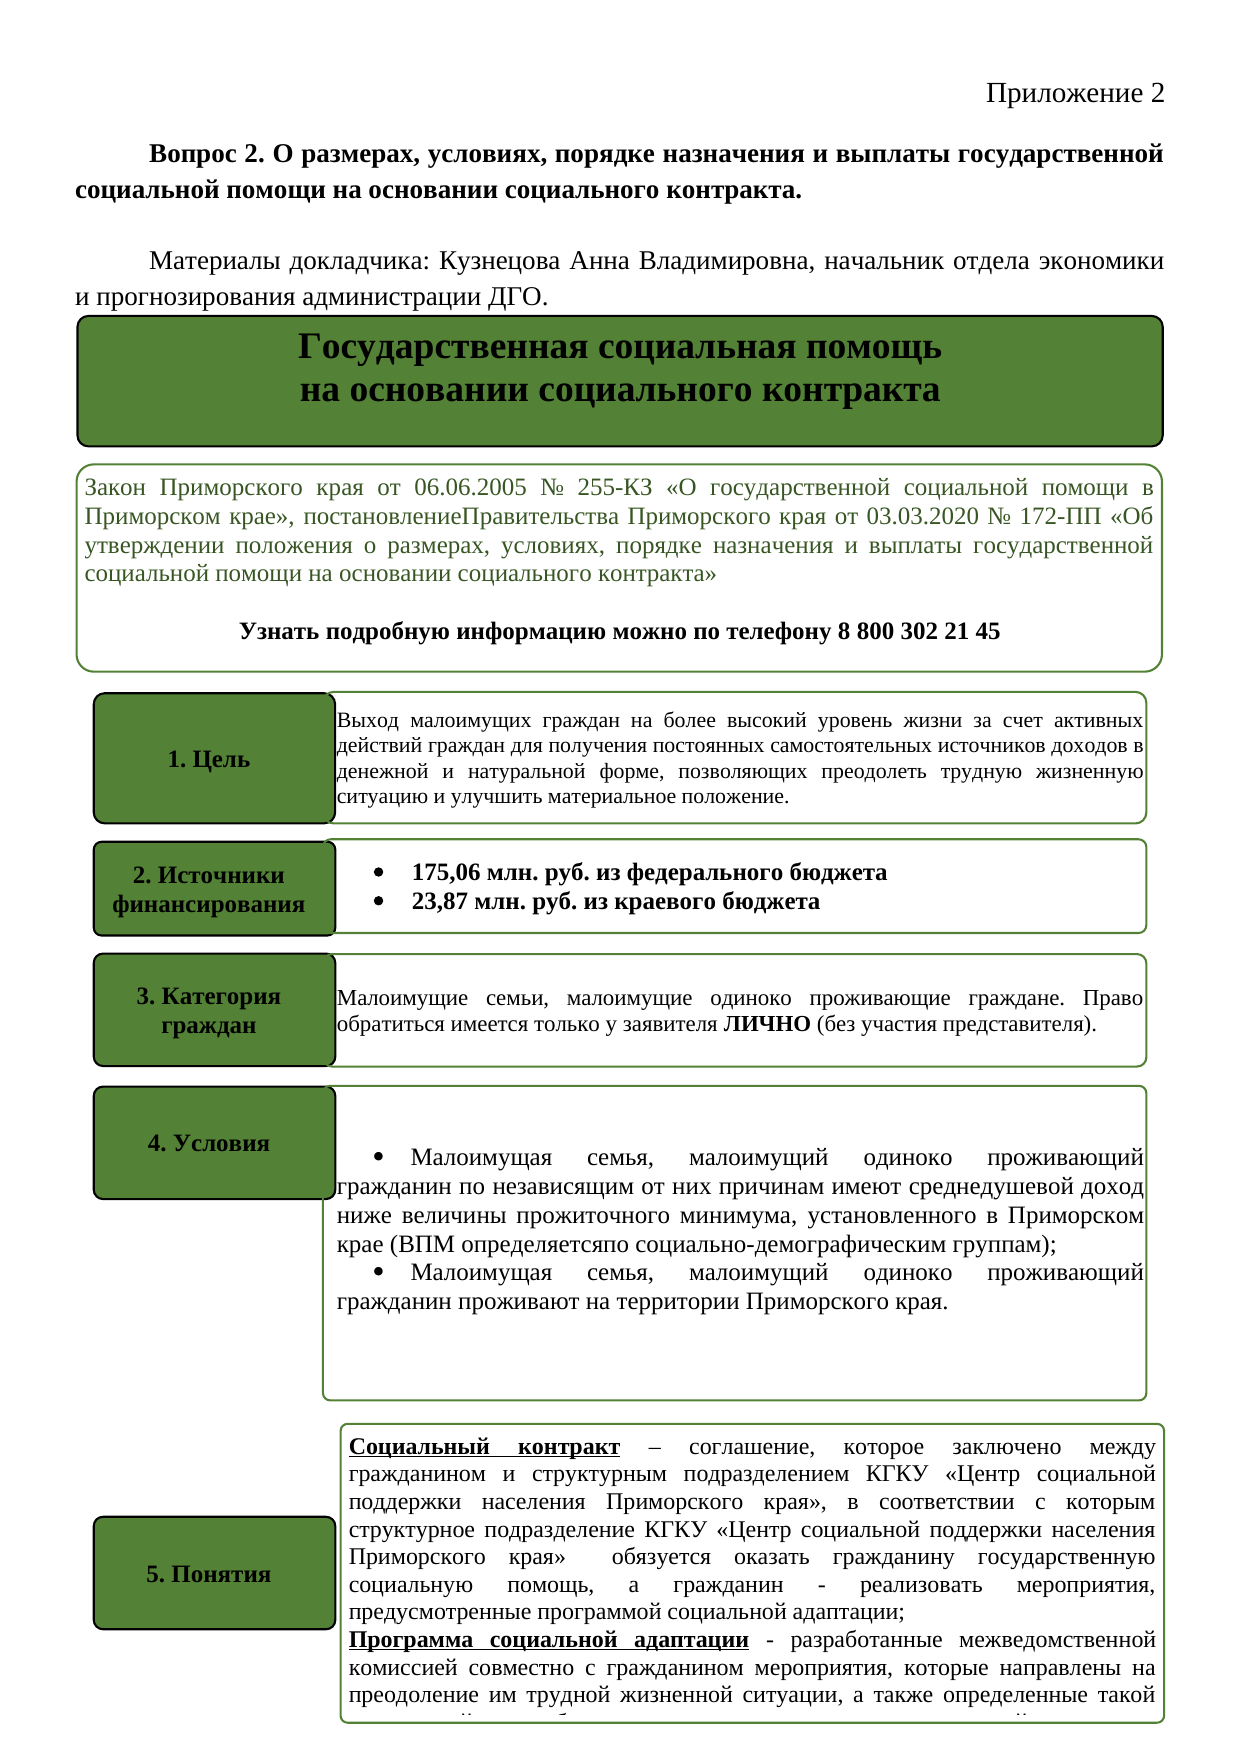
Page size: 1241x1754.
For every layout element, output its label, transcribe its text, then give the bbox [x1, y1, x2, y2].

text Вопрос 2. О размерах, условиях, порядке назначения и выплаты государственной социальной помощи на основании социального контракта. [75, 137, 1165, 204]
text Материалы докладчика: Кузнецова Анна Владимировна, начальник отдела экономики и прогнозирования администрации ДГО. [75, 244, 1165, 311]
text Приложение 2 [75, 75, 1165, 108]
